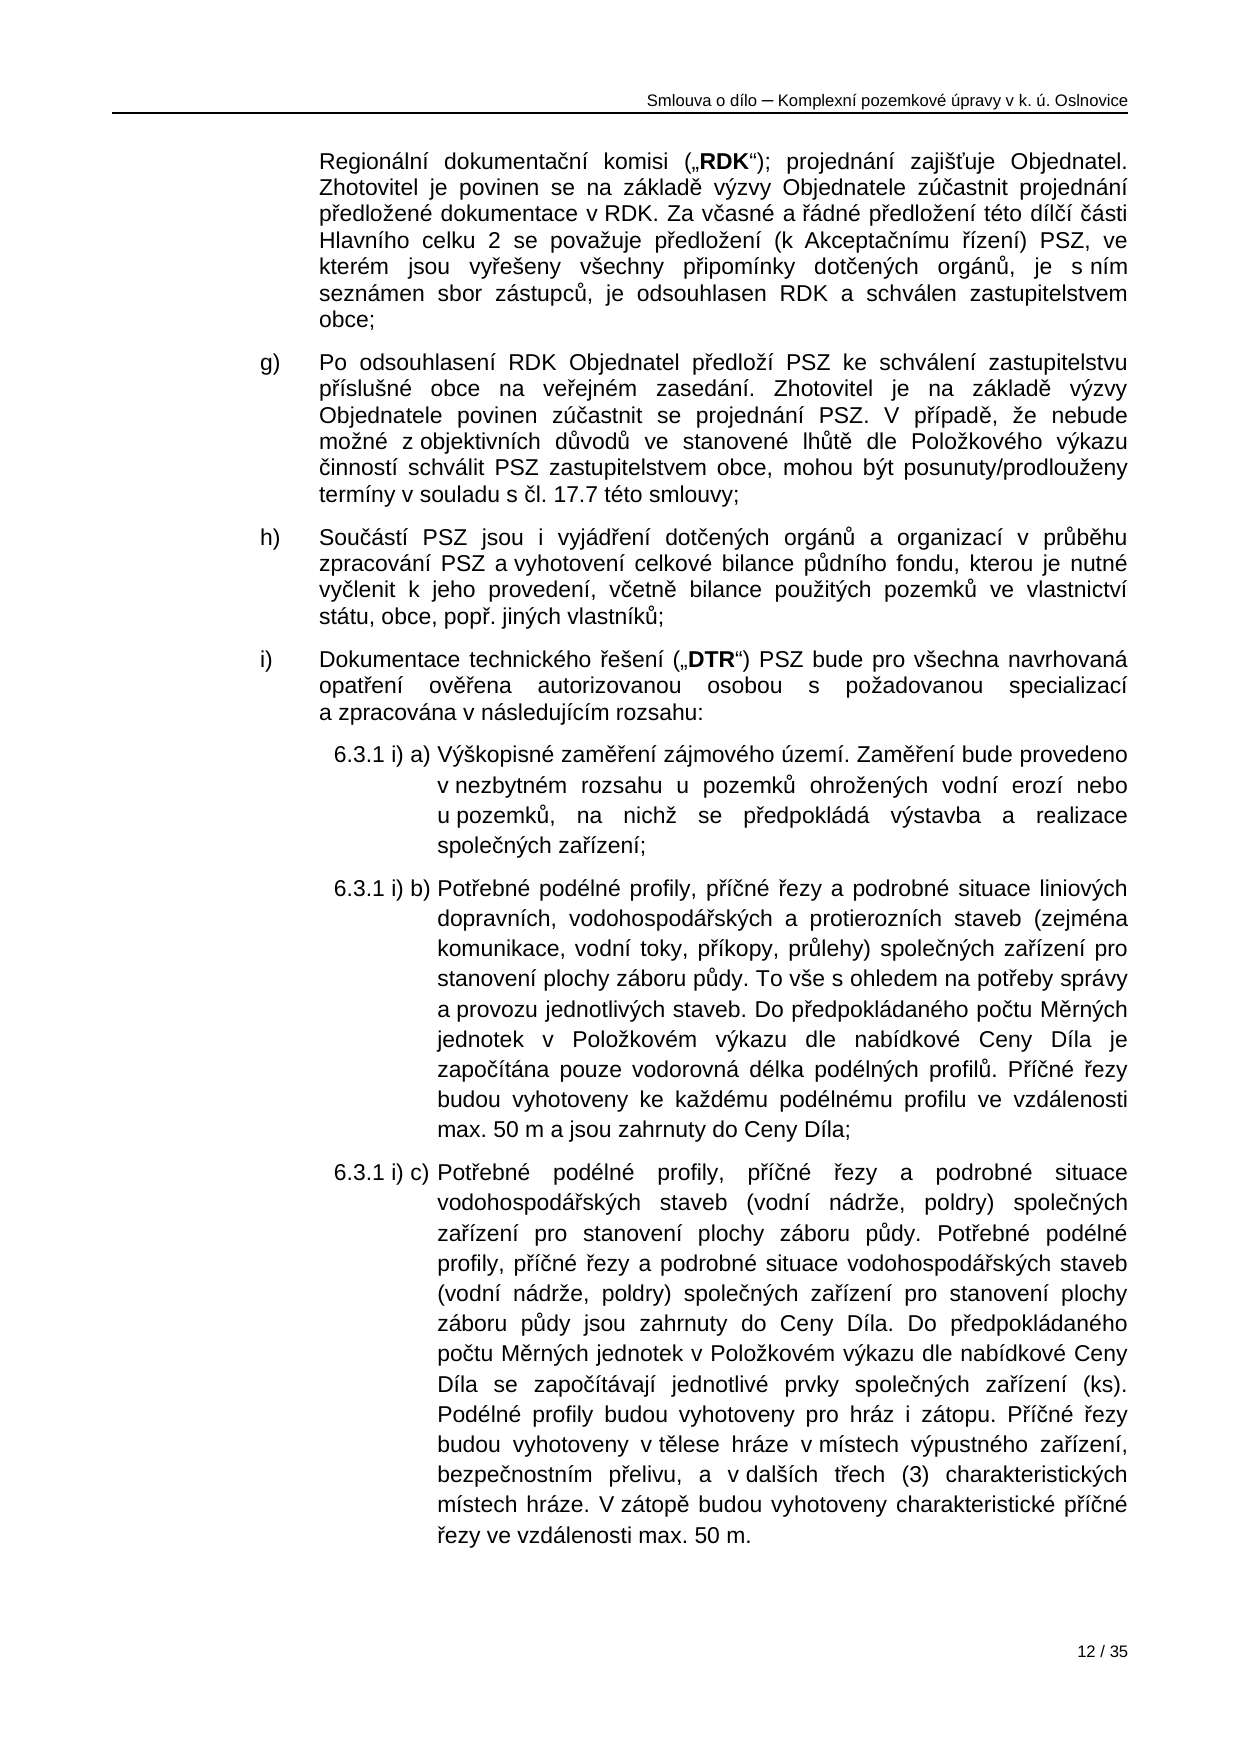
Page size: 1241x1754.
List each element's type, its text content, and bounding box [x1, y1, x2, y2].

list Potřebné podélné profily, příčné řezy a podrobné situace vodohospodářských staveb (vodní nádrže, poldry) společných zařízení pro stanovení plochy záboru půdy. Potřebné podélné profily, příčné řezy a podrobné situace vodohospodářských staveb (vodní nádrže, poldry) společných zařízení pro stanovení plochy záboru půdy jsou zahrnuty do Ceny Díla. Do předpokládaného počtu Měrných jednotek v Položkovém výkazu dle nabídkové Ceny Díla se započítávají jednotlivé prvky společných zařízení (ks). Podélné profily budou vyhotoveny pro hráz i zátopu. Příčné řezy budou vyhotoveny v tělese hráze v místech výpustného zařízení, bezpečnostním přelivu, a v dalších třech (3) charakteristických místech hráze. V zátopě budou vyhotoveny charakteristické příčné řezy ve vzdálenosti max. 50 m. [334, 1159, 1128, 1548]
list Výškopisné zaměření zájmového území. Zaměření bude provedeno v nezbytném rozsahu u pozemků ohrožených vodní erozí nebo u pozemků, na nichž se předpokládá výstavba a realizace společných zařízení; [334, 741, 1128, 858]
list Potřebné podélné profily, příčné řezy a podrobné situace liniových dopravních, vodohospodářských a protierozních staveb (zejména komunikace, vodní toky, příkopy, průlehy) společných zařízení pro stanovení plochy záboru půdy. To vše s ohledem na potřeby správy a provozu jednotlivých staveb. Do předpokládaného počtu Měrných jednotek v Položkovém výkazu dle nabídkové Ceny Díla je započítána pouze vodorovná délka podélných profilů. Příčné řezy budou vyhotoveny ke každému podélnému profilu ve vzdálenosti max. 50 m a jsou zahrnuty do Ceny Díla; [334, 875, 1128, 1143]
list Součástí PSZ jsou i vyjádření dotčených orgánů a organizací v průběhu zpracování PSZ a vyhotovení celkové bilance půdního fondu, kterou je nutné vyčlenit k jeho provedení, včetně bilance použitých pozemků ve vlastnictví státu, obce, popř. jiných vlastníků; [260, 524, 1128, 629]
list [260, 148, 1128, 332]
list Dokumentace technického řešení („DTR“) PSZ bude pro všechna navrhovaná opatření ověřena autorizovanou osobou s požadovanou specializací a zpracována v následujícím rozsahu: [260, 646, 1128, 725]
list Po odsouhlasení RDK Objednatel předloží PSZ ke schválení zastupitelstvu příslušné obce na veřejném zasedání. Zhotovitel je na základě výzvy Objednatele povinen zúčastnit se projednání PSZ. V případě, že nebude možné z objektivních důvodů ve stanovené lhůtě dle Položkového výkazu činností schválit PSZ zastupitelstvem obce, mohou být posunuty/prodlouženy termíny v souladu s čl. 17.7 této smlouvy; [260, 349, 1128, 507]
